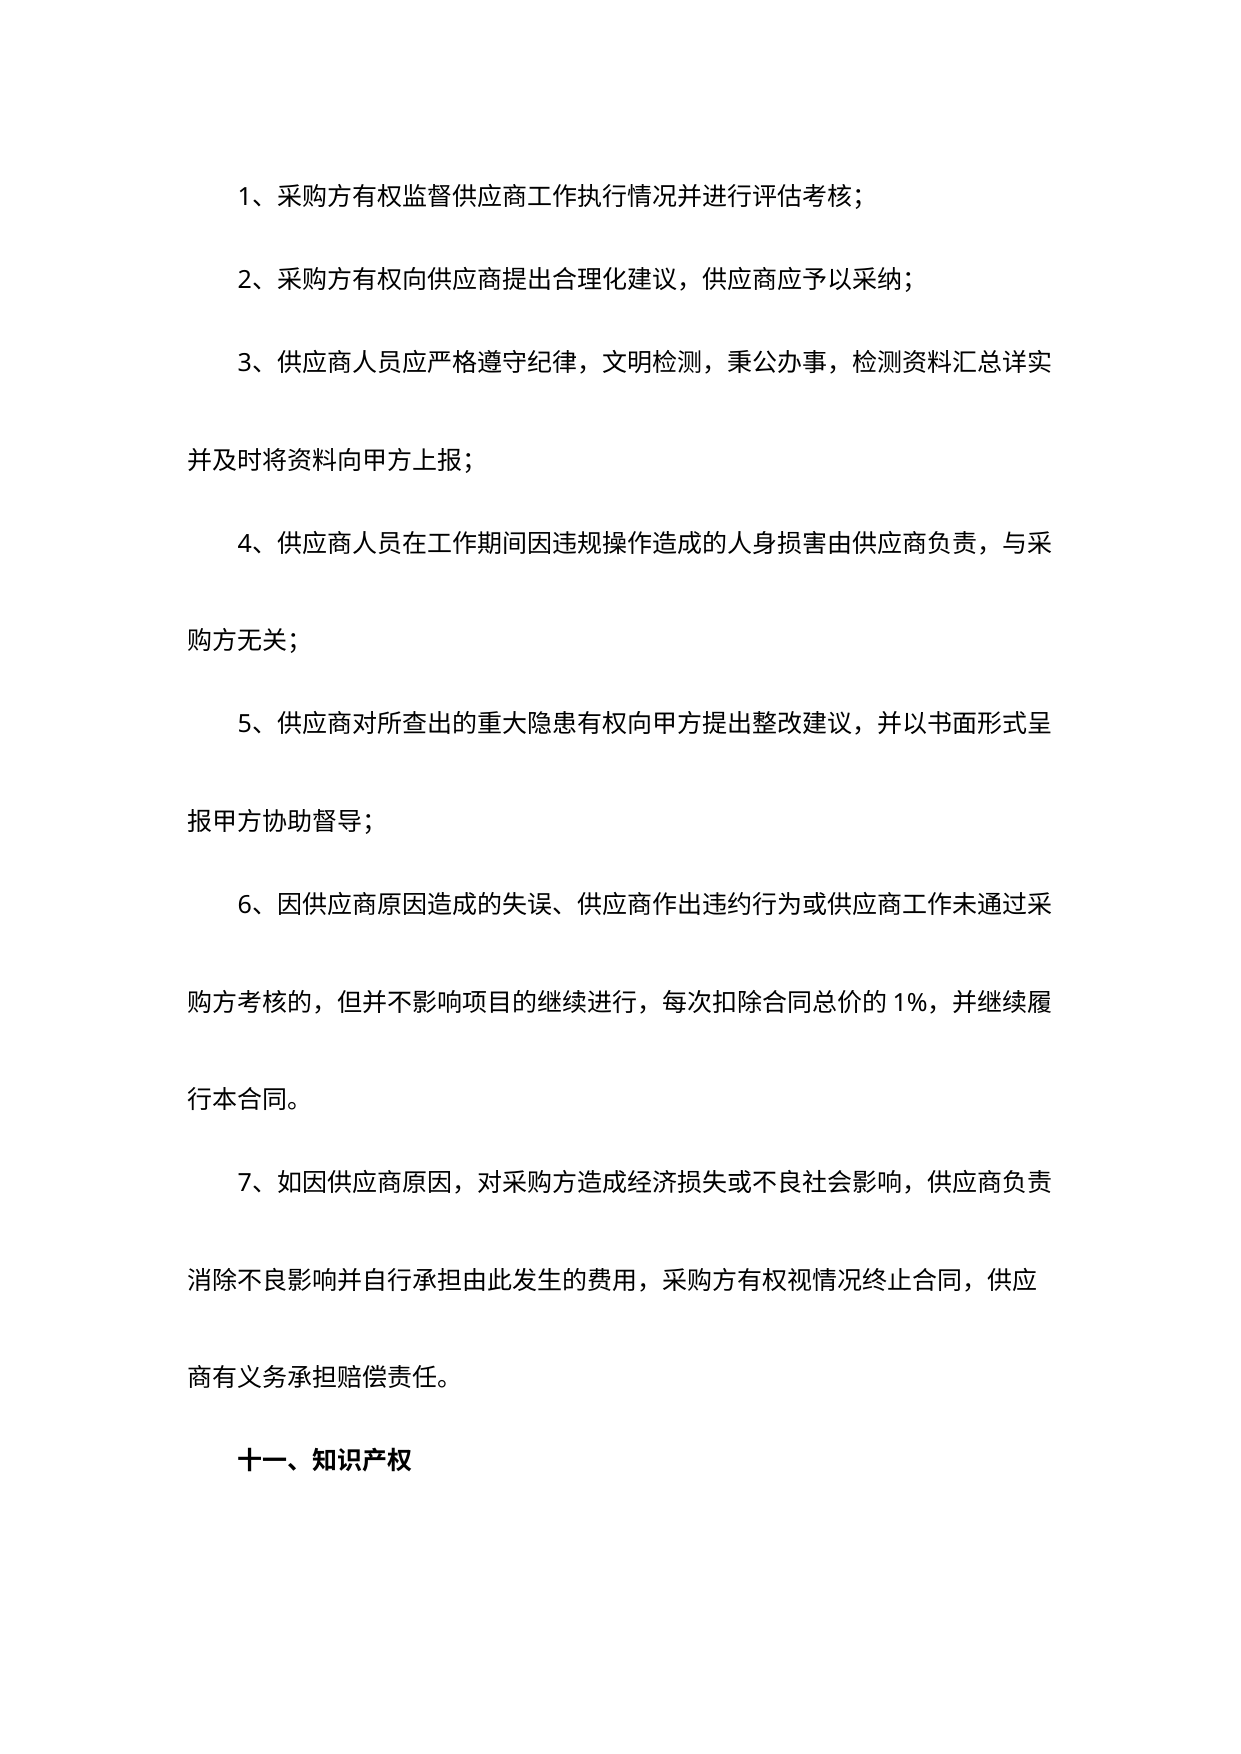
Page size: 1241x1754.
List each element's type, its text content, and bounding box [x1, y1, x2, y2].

text 3、供应商人员应严格遵守纪律，文明检测，秉公办事，检测资料汇总详实并及时将资料向甲方上报； [187, 328, 1053, 491]
text 5、供应商对所查出的重大隐患有权向甲方提出整改建议，并以书面形式呈报甲方协助督导； [187, 689, 1053, 852]
text 十一、知识产权 [187, 1426, 1053, 1491]
text 4、供应商人员在工作期间因违规操作造成的人身损害由供应商负责，与采购方无关； [187, 509, 1053, 671]
text 2、采购方有权向供应商提出合理化建议，供应商应予以采纳； [187, 245, 1053, 310]
text 6、因供应商原因造成的失误、供应商作出违约行为或供应商工作未通过采购方考核的，但并不影响项目的继续进行，每次扣除合同总价的1%，并继续履行本合同。 [187, 870, 1053, 1130]
text 7、如因供应商原因，对采购方造成经济损失或不良社会影响，供应商负责消除不良影响并自行承担由此发生的费用，采购方有权视情况终止合同，供应商有义务承担赔偿责任。 [187, 1148, 1053, 1408]
text 1、采购方有权监督供应商工作执行情况并进行评估考核； [187, 162, 1053, 227]
